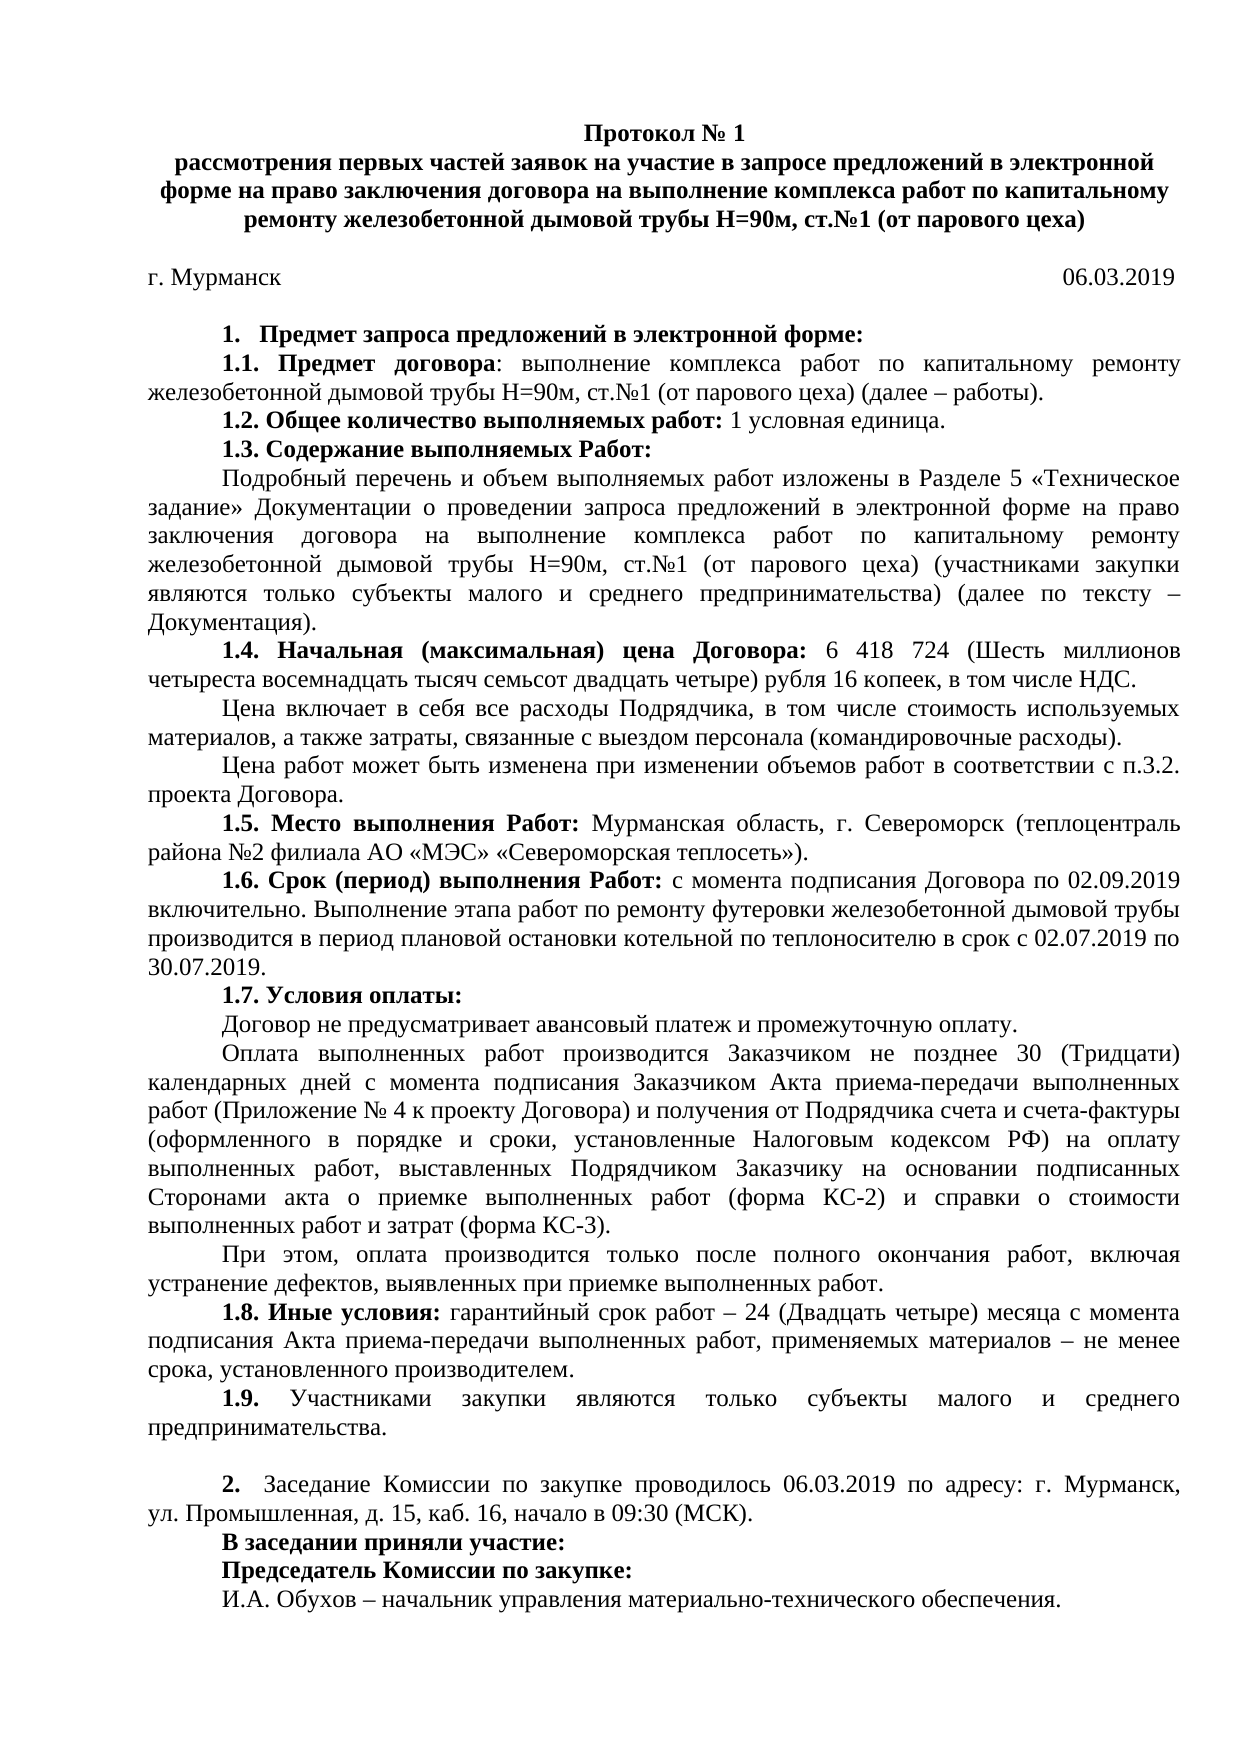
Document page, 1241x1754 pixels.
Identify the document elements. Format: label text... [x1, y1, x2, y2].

text Договор не предусматривает авансовый платеж и промежуточную оплату. [148, 1009, 1181, 1038]
text 1.7. Условия оплаты: [148, 981, 1181, 1009]
subtitle Предмет запроса предложений в электронной форме: [222, 319, 1181, 348]
text 1.6. Срок (период) выполнения Работ: с момента подписания Договора по 02.09.2019 включительно. Выполнение этапа работ по ремонту футеровки железобетонной дымовой трубы производится в период плановой остановки котельной по теплоносителю в срок с 02.07.2019 по 30.07.2019. [148, 866, 1181, 981]
text Оплата выполненных работ производится Заказчиком не позднее 30 (Тридцати) календарных дней с момента подписания Заказчиком Акта приема-передачи выполненных работ (Приложение № 4 к проекту Договора) и получения от Подрядчика счета и счета-фактуры (оформленного в порядке и сроки, установленные Налоговым кодексом РФ) на оплату выполненных работ, выставленных Подрядчиком Заказчику на основании подписанных Сторонами акта о приемке выполненных работ (форма КС-2) и справки о стоимости выполненных работ и затрат (форма КС-3). [148, 1038, 1181, 1239]
text Председатель Комиссии по закупке: [148, 1556, 1181, 1584]
text 1.1. Предмет договора: выполнение комплекса работ по капитальному ремонту железобетонной дымовой трубы Н=90м, ст.№1 (от парового цеха) (далее – работы). [148, 348, 1181, 406]
list Цена работ может быть изменена при изменении объемов работ в соответствии с п.3.2. проекта Договора. [148, 751, 1181, 808]
text 1.2. Общее количество выполняемых работ: 1 условная единица. [148, 406, 1181, 434]
text рассмотрения первых частей заявок на участие в запросе предложений в электронной форме на право заключения договора на выполнение комплекса работ по капитальному ремонту железобетонной дымовой трубы Н=90м, ст.№1 (от парового цеха) [148, 147, 1181, 233]
text При этом, оплата производится только после полного окончания работ, включая устранение дефектов, выявленных при приемке выполненных работ. [148, 1239, 1181, 1297]
text И.А. Обухов – начальник управления материально-технического обеспечения. [148, 1584, 1181, 1613]
list Цена включает в себя все расходы Подрядчика, в том числе стоимость используемых материалов, а также затраты, связанные с выездом персонала (командировочные расходы). [148, 693, 1181, 751]
text В заседании приняли участие: [148, 1527, 1181, 1556]
text 1.5. Место выполнения Работ: Мурманская область, г. Североморск (теплоцентраль района №2 филиала АО «МЭС» «Североморская теплосеть»). [148, 808, 1181, 866]
text 1.3. Содержание выполняемых Работ: [148, 434, 1181, 463]
subtitle Заседание Комиссии по закупке проводилось 06.03.2019 по адресу: г. Мурманск, ул. Промышленная, д. 15, каб. 16, начало в 09:30 (МСК). [148, 1469, 1181, 1527]
text 1.9. Участниками закупки являются только субъекты малого и среднего предпринимательства. [148, 1383, 1181, 1441]
text Подробный перечень и объем выполняемых работ изложены в Разделе 5 «Техническое задание» Документации о проведении запроса предложений в электронной форме на право заключения договора на выполнение комплекса работ по капитальному ремонту железобетонной дымовой трубы Н=90м, ст.№1 (от парового цеха) (участниками закупки являются только субъекты малого и среднего предпринимательства) (далее по тексту – Документация). [148, 463, 1181, 636]
text 1.8. Иные условия: гарантийный срок работ – 24 (Двадцать четыре) месяца с момента подписания Акта приема-передачи выполненных работ, применяемых материалов – не менее срока, установленного производителем. [148, 1297, 1181, 1383]
text г. Мурманск 06.03.2019 [148, 262, 1181, 291]
list 1.4. Начальная (максимальная) цена Договора: 6 418 724 (Шесть миллионов четыреста восемнадцать тысяч семьсот двадцать четыре) рубля 16 копеек, в том числе НДС. [148, 636, 1181, 693]
text Протокол № 1 [148, 118, 1181, 147]
